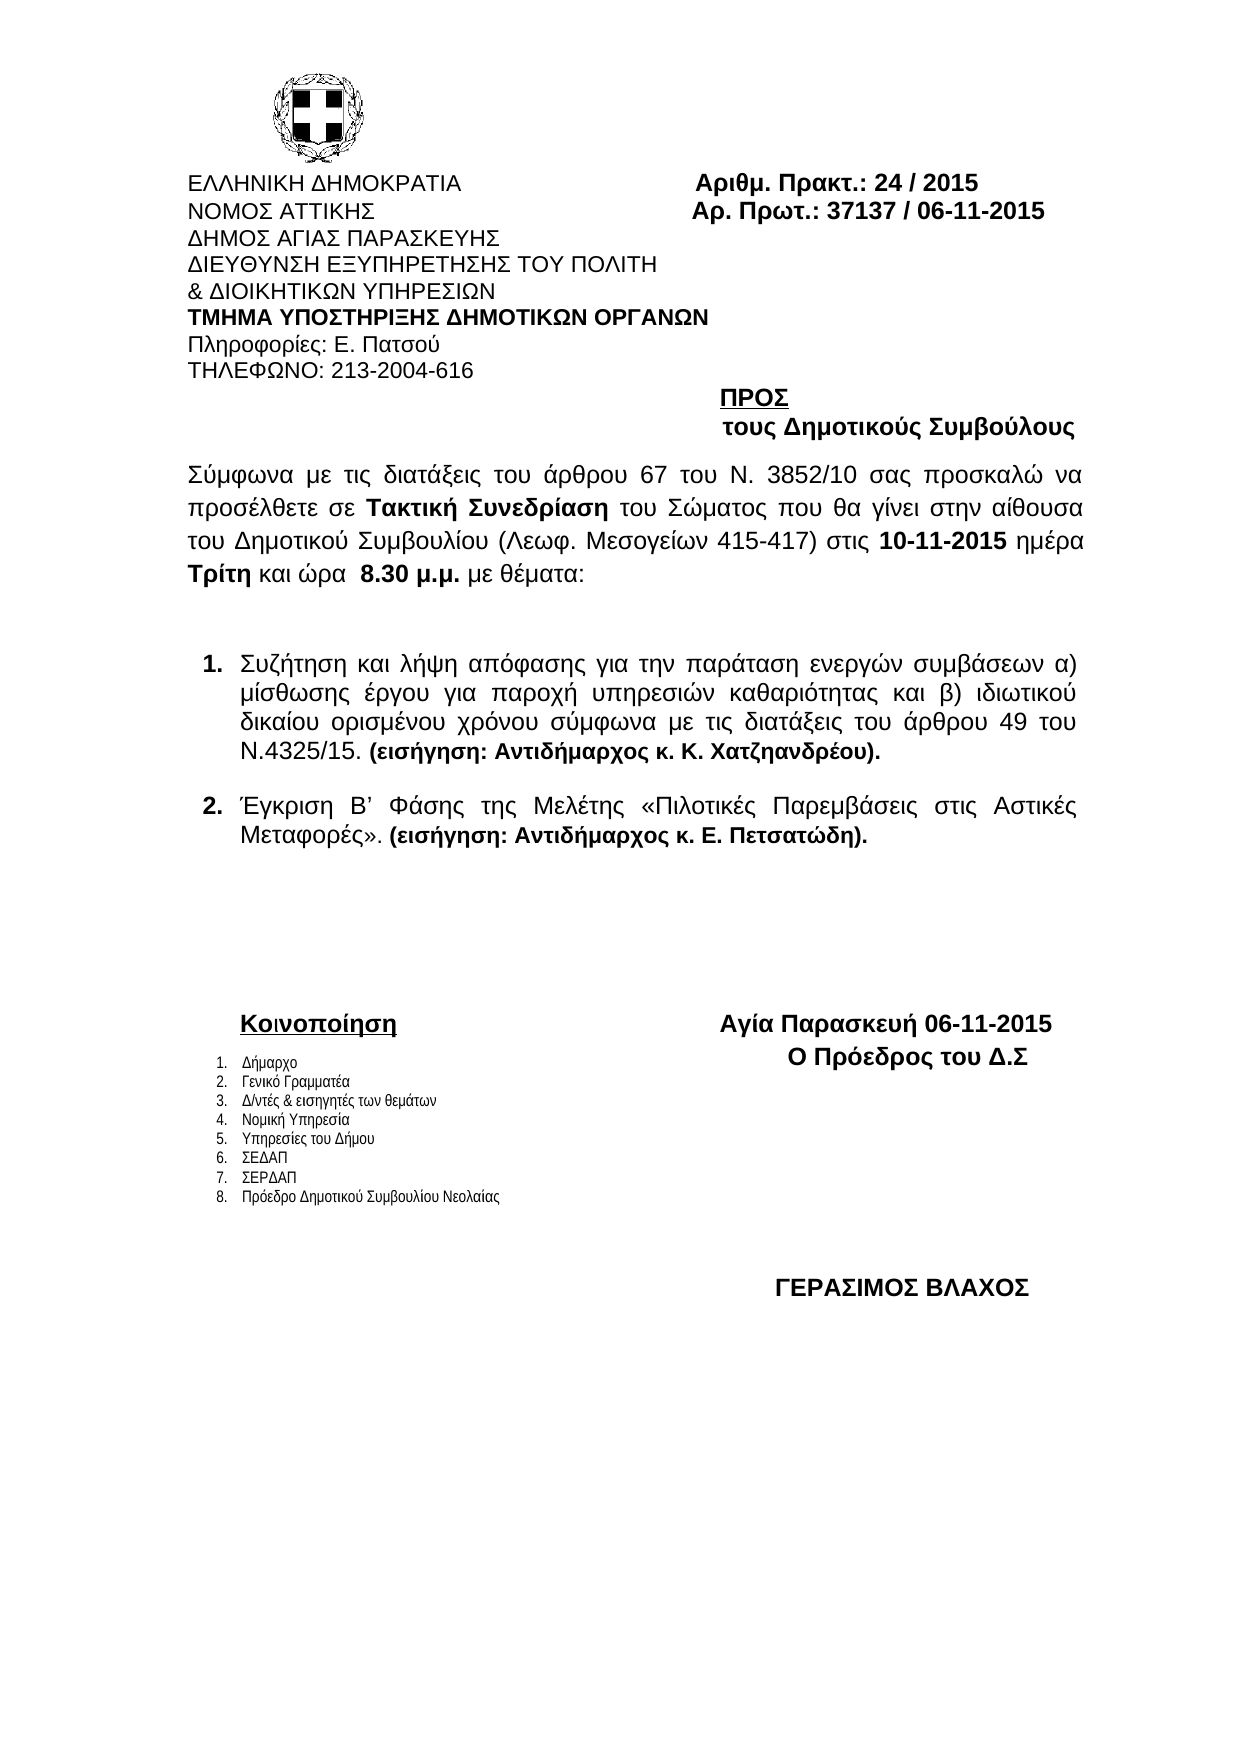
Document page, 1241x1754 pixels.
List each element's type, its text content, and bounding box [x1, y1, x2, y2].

subtitle ΤΜΗΜΑ ΥΠΟΣΤΗΡΙΞΗΣ ΔΗΜΟΤΙΚΩΝ ΟΡΓΑΝΩΝ [187, 304, 1169, 331]
text ΔΙΕΥΘΥΝΣΗ ΕΞΥΠΗΡΕΤΗΣΗΣ ΤΟΥ ΠΟΛΙΤΗ & ΔΙΟΙΚΗΤΙΚΩΝ ΥΠΗΡΕΣΙΩΝ [187, 251, 1075, 304]
text Πληροφορίες: E. Πατσού [187, 331, 1169, 357]
list Ο Πρόεδρος του Δ.Σ [240, 1042, 1078, 1071]
text τους Δημοτικούς Συμβούλους [187, 412, 1169, 441]
text Σύμφωνα με τις διατάξεις του άρθρου 67 του Ν. 3852/10 σας προσκαλώ να προσέλθετε σε Tακτική Συνεδρίαση του Σώματος που θα γίνει στην αίθουσα του Δημοτικού Συμβουλίου (Λεωφ. Μεσογείων 415-417) στις 10-11-2015 ημέρα Τρίτη και ώρα 8.30 μ.μ. με θέματα: [187, 460, 1084, 588]
list Έγκριση B’ Φάσης της Μελέτης «Πιλοτικές Παρεμβάσεις στις Αστικές Μεταφορές». (εισήγηση: Αντιδήμαρχος κ. Ε. Πετσατώδη). [202, 791, 1078, 848]
list Κοινοποίηση Αγία Παρασκευή 06-11-2015 [240, 1009, 1078, 1038]
text ΤΗΛΕΦΩΝΟ: 213-2004-616 [187, 357, 1169, 383]
text ΠΡΟΣ [652, 383, 1169, 412]
list ΓΕΡΑΣΙΜΟΣ ΒΛΑΧΟΣ [240, 1273, 1078, 1302]
text ΕΛΛΗΝΙΚΗ ΔΗΜΟΚΡΑΤΙΑ Αριθμ. Πρακτ.: 24 / 2015 [187, 168, 1169, 196]
picture [273, 73, 368, 168]
list Συζήτηση και λήψη απόφασης για την παράταση ενεργών συμβάσεων α) μίσθωσης έργου για παροχή υπηρεσιών καθαριότητας και β) ιδιωτικού δικαίου ορισμένου χρόνου σύμφωνα με τις διατάξεις του άρθρου 49 του Ν.4325/15. (εισήγηση: Αντιδήμαρχος κ. Κ. Χατζηανδρέου). [202, 649, 1078, 764]
text ΔΗΜΟΣ ΑΓΙΑΣ ΠΑΡΑΣΚΕΥΗΣ [187, 225, 1075, 251]
subtitle ΝΟΜΟΣ ΑΤΤΙΚΗΣ Αρ. Πρωτ.: 37137 / 06-11-2015 [187, 196, 1072, 225]
